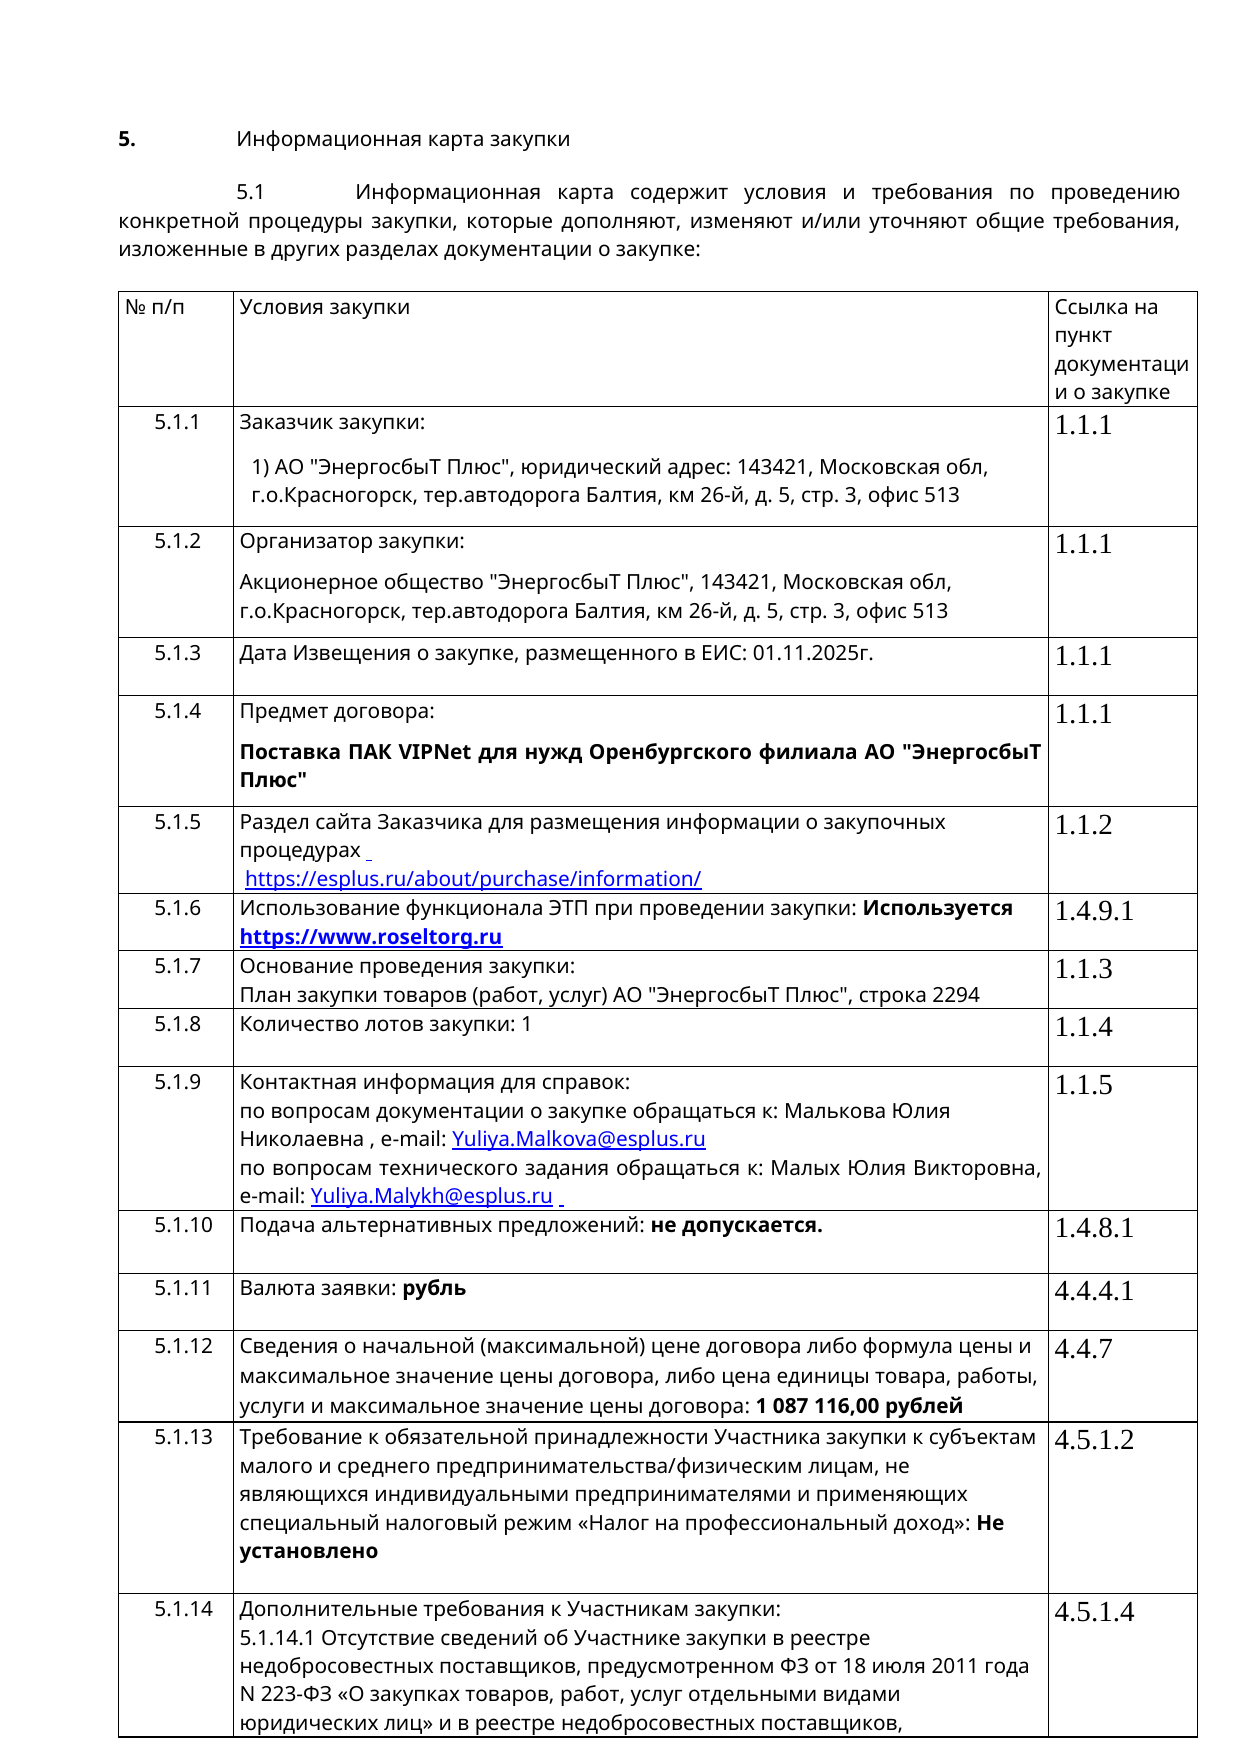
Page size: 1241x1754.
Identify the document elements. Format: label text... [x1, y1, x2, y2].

table_cell Предмет договора: Поставка ПАК VIPNet для нужд Оренбургского филиала АО "ЭнергосбыТ Плюс" [234, 696, 1048, 806]
table_cell Использование функционала ЭТП при проведении закупки: Используется https://www.roseltorg.ru [234, 894, 1048, 950]
table_cell [119, 696, 233, 806]
table_cell Раздел сайта Заказчика для размещения информации о закупочных процедурах https://esplus.ru/about/purchase/information/ [234, 807, 1048, 892]
table_cell 4.5.1.4 [1049, 1594, 1197, 1736]
table_cell [119, 1067, 233, 1209]
table_cell Требование к обязательной принадлежности Участника закупки к субъектам малого и среднего предпринимательства/физическим лицам, не являющихся индивидуальными предпринимателями и применяющих специальный налоговый режим «Налог на профессиональный доход»: Не установлено [234, 1423, 1048, 1593]
table_cell 1.1.4 [1049, 1009, 1197, 1066]
table_cell 1.1.5 [1049, 1067, 1197, 1209]
table_cell 1.1.3 [1049, 951, 1197, 1008]
table_cell 1.1.1 [1049, 527, 1197, 637]
text 5.1 Информационная карта содержит условия и требования по проведению конкретной процедуры закупки, которые дополняют, изменяют и/или уточняют общие требования, изложенные в других разделах документации о закупке: [118, 177, 1181, 263]
table_header Ссылка на пункт документации о закупке [1049, 292, 1197, 406]
table_cell Основание проведения закупки: План закупки товаров (работ, услуг) АО "ЭнергосбыТ Плюс", строка 2294 [234, 951, 1048, 1008]
table_cell Валюта заявки: рубль [234, 1274, 1048, 1330]
table_cell 4.5.1.2 [1049, 1423, 1197, 1593]
table_cell [119, 1211, 233, 1272]
table_cell 1.1.1 [1049, 638, 1197, 695]
table_cell 1.4.9.1 [1049, 894, 1197, 950]
table_header Условия закупки [234, 292, 1048, 406]
table_cell Заказчик закупки: 1) АО "ЭнергосбыТ Плюс", юридический адрес: 143421, Московская обл, г.о.Красногорск, тер.автодорога Балтия, км 26-й, д. 5, стр. 3, офис 513 [234, 407, 1048, 526]
subtitle Информационная карта закупки [118, 124, 1181, 152]
table_cell [119, 1274, 233, 1330]
table_cell Количество лотов закупки: 1 [234, 1009, 1048, 1066]
table_header № п/п [119, 292, 233, 406]
table_cell Подача альтернативных предложений: не допускается. [234, 1211, 1048, 1272]
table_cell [234, 1594, 1048, 1736]
table_cell Организатор закупки: Акционерное общество "ЭнергосбыТ Плюс", 143421, Московская обл, г.о.Красногорск, тер.автодорога Балтия, км 26-й, д. 5, стр. 3, офис 513 [234, 527, 1048, 637]
table_cell [119, 638, 233, 695]
table_cell [119, 951, 233, 1008]
table_cell 1.1.2 [1049, 807, 1197, 892]
table_cell [119, 894, 233, 950]
table_cell Сведения о начальной (максимальной) цене договора либо формула цены и максимальное значение цены договора, либо цена единицы товара, работы, услуги и максимальное значение цены договора: 1 087 116,00 рублей [234, 1331, 1048, 1421]
table_cell [119, 407, 233, 526]
table_cell [119, 1009, 233, 1066]
table_cell Дата Извещения о закупке, размещенного в ЕИС: 01.11.2025г. [234, 638, 1048, 695]
table_cell [119, 527, 233, 637]
table_cell [119, 807, 233, 892]
table_cell [119, 1594, 233, 1736]
table_cell 4.4.7 [1049, 1331, 1197, 1421]
table_cell Контактная информация для справок: по вопросам документации о закупке обращаться к: Малькова Юлия Николаевна , e-mail: Yuliya.Malkova@esplus.ru по вопросам технического задания обращаться к: Малых Юлия Викторовна, e-mail: Yuliya.Malykh@esplus.ru [234, 1067, 1048, 1209]
table_cell [119, 1331, 233, 1421]
table_cell 4.4.4.1 [1049, 1274, 1197, 1330]
table_cell [119, 1423, 233, 1593]
table_cell 1.1.1 [1049, 407, 1197, 526]
table_cell 1.4.8.1 [1049, 1211, 1197, 1272]
table_cell 1.1.1 [1049, 696, 1197, 806]
